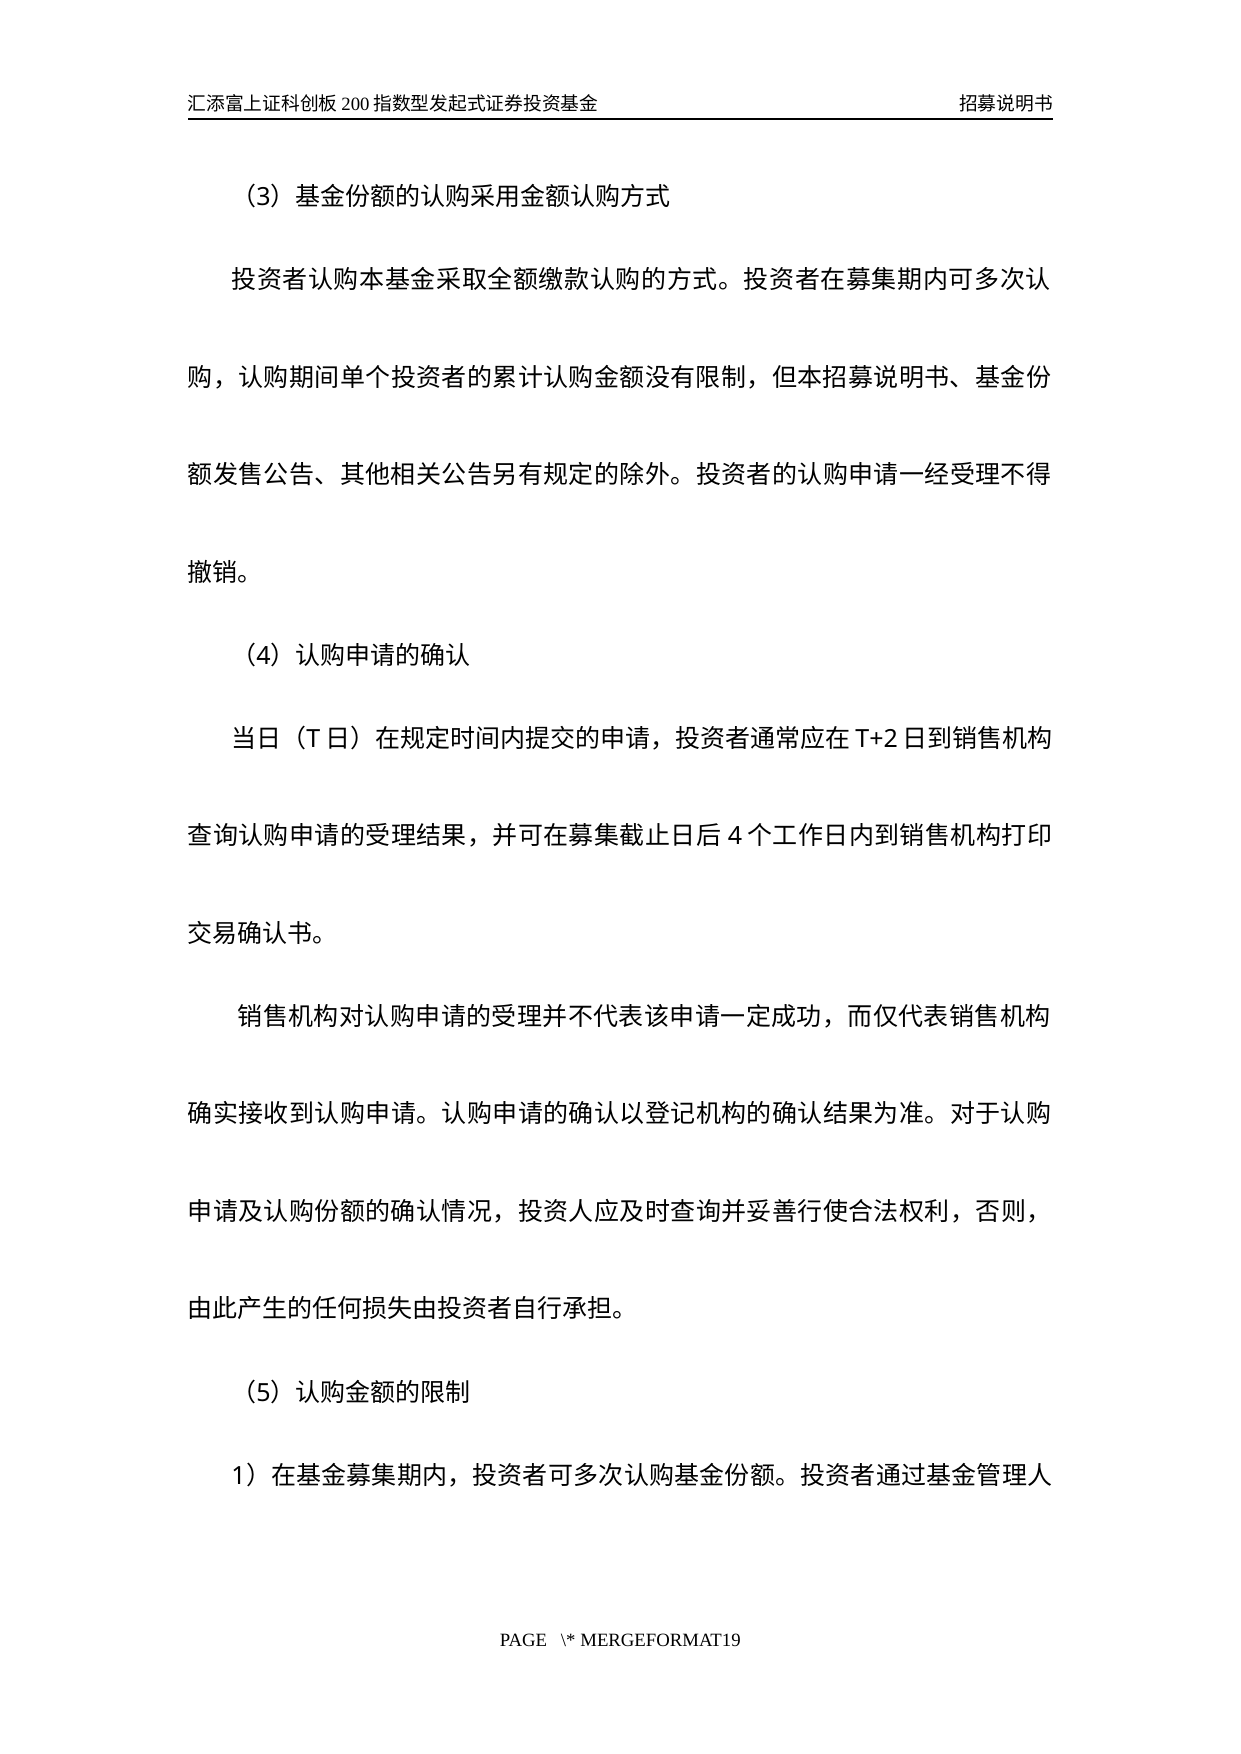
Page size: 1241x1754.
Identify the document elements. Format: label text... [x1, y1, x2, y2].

text 销售机构对认购申请的受理并不代表该申请一定成功，而仅代表销售机构确实接收到认购申请。认购申请的确认以登记机构的确认结果为准。对于认购申请及认购份额的确认情况，投资人应及时查询并妥善行使合法权利，否则，由此产生的任何损失由投资者自行承担。 [187, 982, 1053, 1339]
text （5）认购金额的限制 [187, 1358, 1053, 1423]
text 投资者认购本基金采取全额缴款认购的方式。投资者在募集期内可多次认购，认购期间单个投资者的累计认购金额没有限制，但本招募说明书、基金份额发售公告、其他相关公告另有规定的除外。投资者的认购申请一经受理不得撤销。 [187, 245, 1053, 603]
text 当日（T日）在规定时间内提交的申请，投资者通常应在T+2日到销售机构查询认购申请的受理结果，并可在募集截止日后4个工作日内到销售机构打印交易确认书。 [187, 704, 1053, 964]
text （4）认购申请的确认 [187, 621, 1053, 686]
text （3）基金份额的认购采用金额认购方式 [187, 162, 1053, 227]
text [187, 1441, 1053, 1506]
